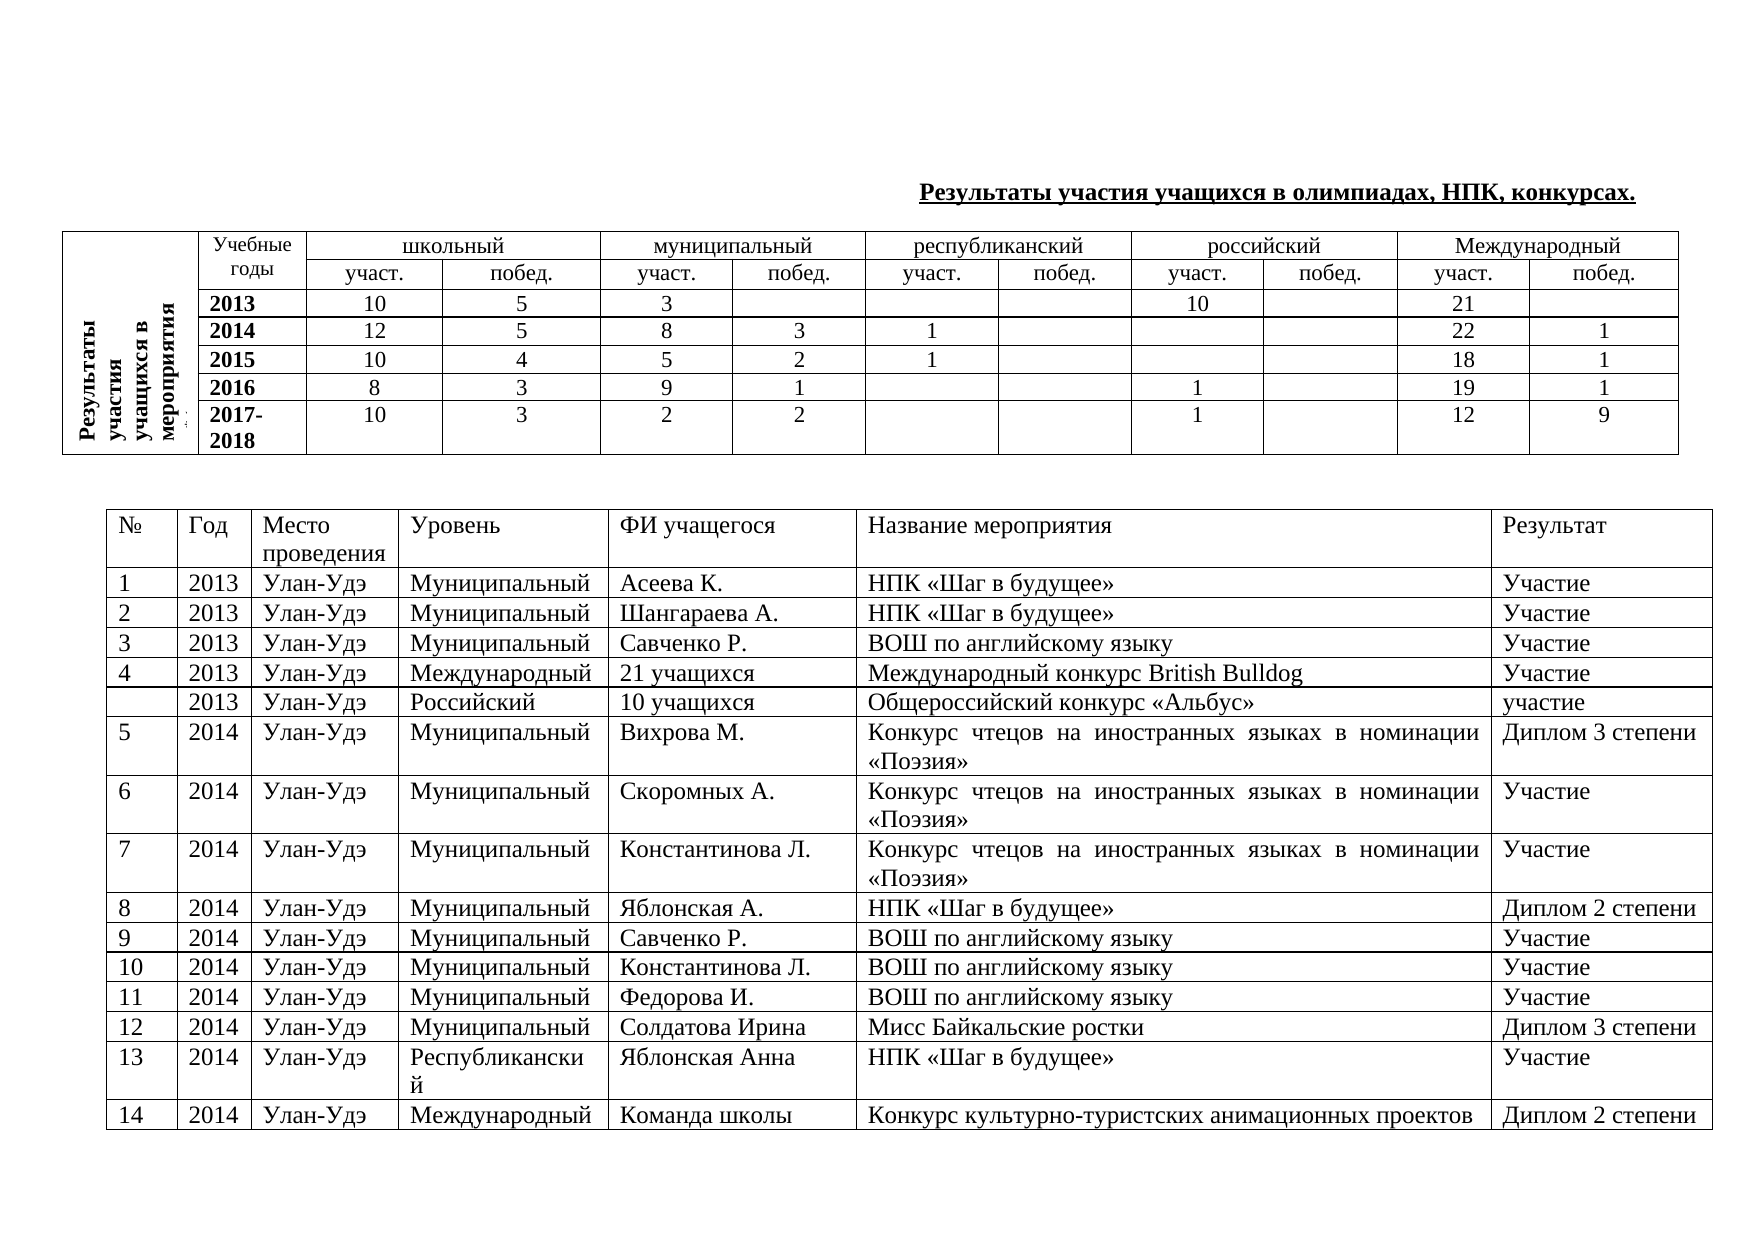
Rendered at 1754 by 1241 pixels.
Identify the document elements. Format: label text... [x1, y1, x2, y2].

table_header № [107, 510, 177, 567]
table_cell 5 [443, 290, 600, 316]
table_cell участие [1492, 688, 1712, 716]
table_cell Вихрова М. [609, 717, 856, 775]
table_cell Участие [1492, 776, 1712, 833]
table_cell участ. [601, 260, 732, 289]
table_cell Республиканский [399, 1042, 608, 1099]
table_cell Муниципальный [399, 628, 608, 657]
table_cell 2014 [178, 893, 251, 922]
table_cell Федорова И. [609, 982, 856, 1011]
table_cell Международный [399, 1100, 608, 1129]
table_cell Муниципальный [399, 717, 608, 775]
table_cell 1 [866, 346, 998, 373]
table_cell 2014 [178, 776, 251, 833]
table_cell Участие [1492, 923, 1712, 951]
table_cell участ. [1132, 260, 1263, 289]
table_cell Улан-Удэ [252, 1012, 398, 1041]
table_header Результаты участия учащихся в мероприятиях*(указать количество) [63, 232, 198, 454]
table_cell Участие [1492, 568, 1712, 597]
table_cell 10 [307, 346, 442, 373]
table_header республиканский [866, 232, 1131, 258]
table_header Название мероприятия [857, 510, 1491, 567]
table_cell 3 [601, 290, 732, 316]
table_cell Участие [1492, 982, 1712, 1011]
table_cell Улан-Удэ [252, 923, 398, 951]
table_cell Улан-Удэ [252, 953, 398, 981]
table_cell побед. [1530, 260, 1678, 289]
table_header Международный [1398, 232, 1678, 258]
table_cell ВОШ по английскому языку [857, 628, 1491, 657]
table_cell Муниципальный [399, 598, 608, 627]
table_cell Улан-Удэ [252, 776, 398, 833]
table_cell Международный конкурс British Bulldog [857, 658, 1491, 686]
table_cell 2014 [178, 834, 251, 892]
table_cell [999, 374, 1131, 400]
table_cell 9 [1530, 401, 1678, 454]
table_cell Муниципальный [399, 893, 608, 922]
table_header российский [1132, 232, 1397, 258]
table_cell Скоромных А. [609, 776, 856, 833]
table_cell побед. [999, 260, 1131, 289]
table_cell Улан-Удэ [252, 717, 398, 775]
table_cell 2016 [199, 374, 306, 400]
table_header Место проведения [252, 510, 398, 567]
table_cell Константинова Л. [609, 834, 856, 892]
table_cell [733, 290, 865, 316]
table_cell 3 [443, 401, 600, 454]
table_cell ВОШ по английскому языку [857, 953, 1491, 981]
table_cell Улан-Удэ [252, 982, 398, 1011]
table_cell 2 [107, 598, 177, 627]
table_cell 5 [601, 346, 732, 373]
table_cell 2014 [178, 1042, 251, 1099]
table_cell Конкурс чтецов на иностранных языках в номинации «Поэзия» [857, 717, 1491, 775]
table_cell Улан-Удэ [252, 658, 398, 686]
table_cell Участие [1492, 834, 1712, 892]
table_cell 1 [866, 318, 998, 345]
table_cell Савченко Р. [609, 628, 856, 657]
table_cell 2014 [178, 717, 251, 775]
table_cell [1264, 401, 1397, 454]
table_cell 2013 [199, 290, 306, 316]
table_cell 10 [307, 401, 442, 454]
table_header Результат [1492, 510, 1712, 567]
table_cell 1 [107, 568, 177, 597]
table_cell Муниципальный [399, 923, 608, 951]
table_cell 9 [601, 374, 732, 400]
table_cell Улан-Удэ [252, 598, 398, 627]
table_cell 21 учащихся [609, 658, 856, 686]
table_cell Конкурс культурно-туристских анимационных проектов [857, 1100, 1491, 1129]
table_cell Международный [399, 658, 608, 686]
table_cell Яблонская А. [609, 893, 856, 922]
table_cell 2014 [178, 1100, 251, 1129]
table_cell 2014 [178, 953, 251, 981]
table_cell 12 [307, 318, 442, 345]
table_cell Российский [399, 688, 608, 716]
table_cell [999, 346, 1131, 373]
table_cell Диплом 3 степени [1492, 717, 1712, 775]
table_cell Шангараева А. [609, 598, 856, 627]
table_header ФИ учащегося [609, 510, 856, 567]
table_cell 2014 [178, 923, 251, 951]
table_cell 12 [1398, 401, 1529, 454]
table_cell Яблонская Анна [609, 1042, 856, 1099]
table_cell Участие [1492, 598, 1712, 627]
table_cell Муниципальный [399, 568, 608, 597]
table_cell [999, 290, 1131, 316]
table_cell НПК «Шаг в будущее» [857, 1042, 1491, 1099]
table_cell Команда школы [609, 1100, 856, 1129]
table_cell 21 [1398, 290, 1529, 316]
table_cell 2013 [178, 568, 251, 597]
table_cell [1264, 290, 1397, 316]
table_cell 8 [107, 893, 177, 922]
table_cell побед. [443, 260, 600, 289]
table_cell побед. [733, 260, 865, 289]
table_header муниципальный [601, 232, 865, 258]
table_cell [1264, 346, 1397, 373]
table_cell 5 [107, 717, 177, 775]
table_cell Улан-Удэ [252, 1042, 398, 1099]
table_cell участ. [866, 260, 998, 289]
table_cell 4 [443, 346, 600, 373]
table_cell ВОШ по английскому языку [857, 982, 1491, 1011]
table_cell 4 [107, 658, 177, 686]
table_cell Диплом 3 степени [1492, 1012, 1712, 1041]
table_cell 8 [307, 374, 442, 400]
table_cell Асеева К. [609, 568, 856, 597]
table_cell 7 [107, 834, 177, 892]
table_cell [1264, 318, 1397, 345]
table_cell 2 [733, 346, 865, 373]
table_cell 2 [733, 401, 865, 454]
table_cell НПК «Шаг в будущее» [857, 568, 1491, 597]
table_cell 2013 [178, 598, 251, 627]
table_cell [999, 401, 1131, 454]
table_cell Улан-Удэ [252, 893, 398, 922]
table_cell Участие [1492, 953, 1712, 981]
table_cell Муниципальный [399, 982, 608, 1011]
table_cell побед. [1264, 260, 1397, 289]
table_cell 9 [107, 923, 177, 951]
table_cell Мисс Байкальские ростки [857, 1012, 1491, 1041]
table_cell 22 [1398, 318, 1529, 345]
table_cell Улан-Удэ [252, 628, 398, 657]
table_cell 19 [1398, 374, 1529, 400]
table_cell 2017-2018 [199, 401, 306, 454]
table_cell 1 [1132, 374, 1263, 400]
table_cell 1 [1132, 401, 1263, 454]
table_cell [999, 318, 1131, 345]
table_cell 2013 [178, 688, 251, 716]
table_cell 1 [1530, 374, 1678, 400]
table_cell 6 [107, 776, 177, 833]
table_cell Участие [1492, 658, 1712, 686]
table_header школьный [307, 232, 600, 258]
table_cell 5 [443, 318, 600, 345]
table_cell Муниципальный [399, 1012, 608, 1041]
table_cell 18 [1398, 346, 1529, 373]
table_cell 10 учащихся [609, 688, 856, 716]
table_cell 10 [307, 290, 442, 316]
table_cell Муниципальный [399, 776, 608, 833]
table_cell Улан-Удэ [252, 688, 398, 716]
table_cell 2013 [178, 628, 251, 657]
table_cell [866, 290, 998, 316]
table_header Год [178, 510, 251, 567]
table_cell 10 [1132, 290, 1263, 316]
table_cell [866, 374, 998, 400]
table_cell 2013 [178, 658, 251, 686]
table_cell НПК «Шаг в будущее» [857, 893, 1491, 922]
table_cell 2015 [199, 346, 306, 373]
table_cell Константинова Л. [609, 953, 856, 981]
table_cell Муниципальный [399, 834, 608, 892]
table_cell Конкурс чтецов на иностранных языках в номинации «Поэзия» [857, 776, 1491, 833]
table_cell 2 [601, 401, 732, 454]
table_cell НПК «Шаг в будущее» [857, 598, 1491, 627]
table_cell Участие [1492, 628, 1712, 657]
table_cell 2014 [178, 982, 251, 1011]
table_cell [1264, 374, 1397, 400]
text Результаты участия учащихся в олимпиадах, НПК, конкурсах. [118, 177, 1636, 206]
table_cell [866, 401, 998, 454]
table_cell участ. [1398, 260, 1529, 289]
table_cell 3 [107, 628, 177, 657]
table_cell 2014 [199, 318, 306, 345]
table_cell [1132, 346, 1263, 373]
table_cell 1 [1530, 318, 1678, 345]
table_header Уровень [399, 510, 608, 567]
table_cell Общероссийский конкурс «Альбус» [857, 688, 1491, 716]
table_cell 13 [107, 1042, 177, 1099]
table_cell 12 [107, 1012, 177, 1041]
table_cell 3 [733, 318, 865, 345]
table_header Учебные годы [199, 232, 306, 289]
table_cell [1132, 318, 1263, 345]
table_cell Участие [1492, 1042, 1712, 1099]
table_cell Диплом 2 степени [1492, 1100, 1712, 1129]
table_cell 8 [601, 318, 732, 345]
table_cell 1 [733, 374, 865, 400]
table_cell ВОШ по английскому языку [857, 923, 1491, 951]
table_cell 14 [107, 1100, 177, 1129]
table_cell участ. [307, 260, 442, 289]
table_cell Улан-Удэ [252, 834, 398, 892]
table_cell Солдатова Ирина [609, 1012, 856, 1041]
table_cell Муниципальный [399, 953, 608, 981]
table_cell 1 [1530, 346, 1678, 373]
table_cell Улан-Удэ [252, 568, 398, 597]
table_cell Диплом 2 степени [1492, 893, 1712, 922]
table_cell Савченко Р. [609, 923, 856, 951]
table_cell 10 [107, 953, 177, 981]
table_cell 3 [443, 374, 600, 400]
table_cell Улан-Удэ [252, 1100, 398, 1129]
table_cell [107, 688, 177, 716]
table_cell [1530, 290, 1678, 316]
table_cell Конкурс чтецов на иностранных языках в номинации «Поэзия» [857, 834, 1491, 892]
table_cell 11 [107, 982, 177, 1011]
table_cell 2014 [178, 1012, 251, 1041]
